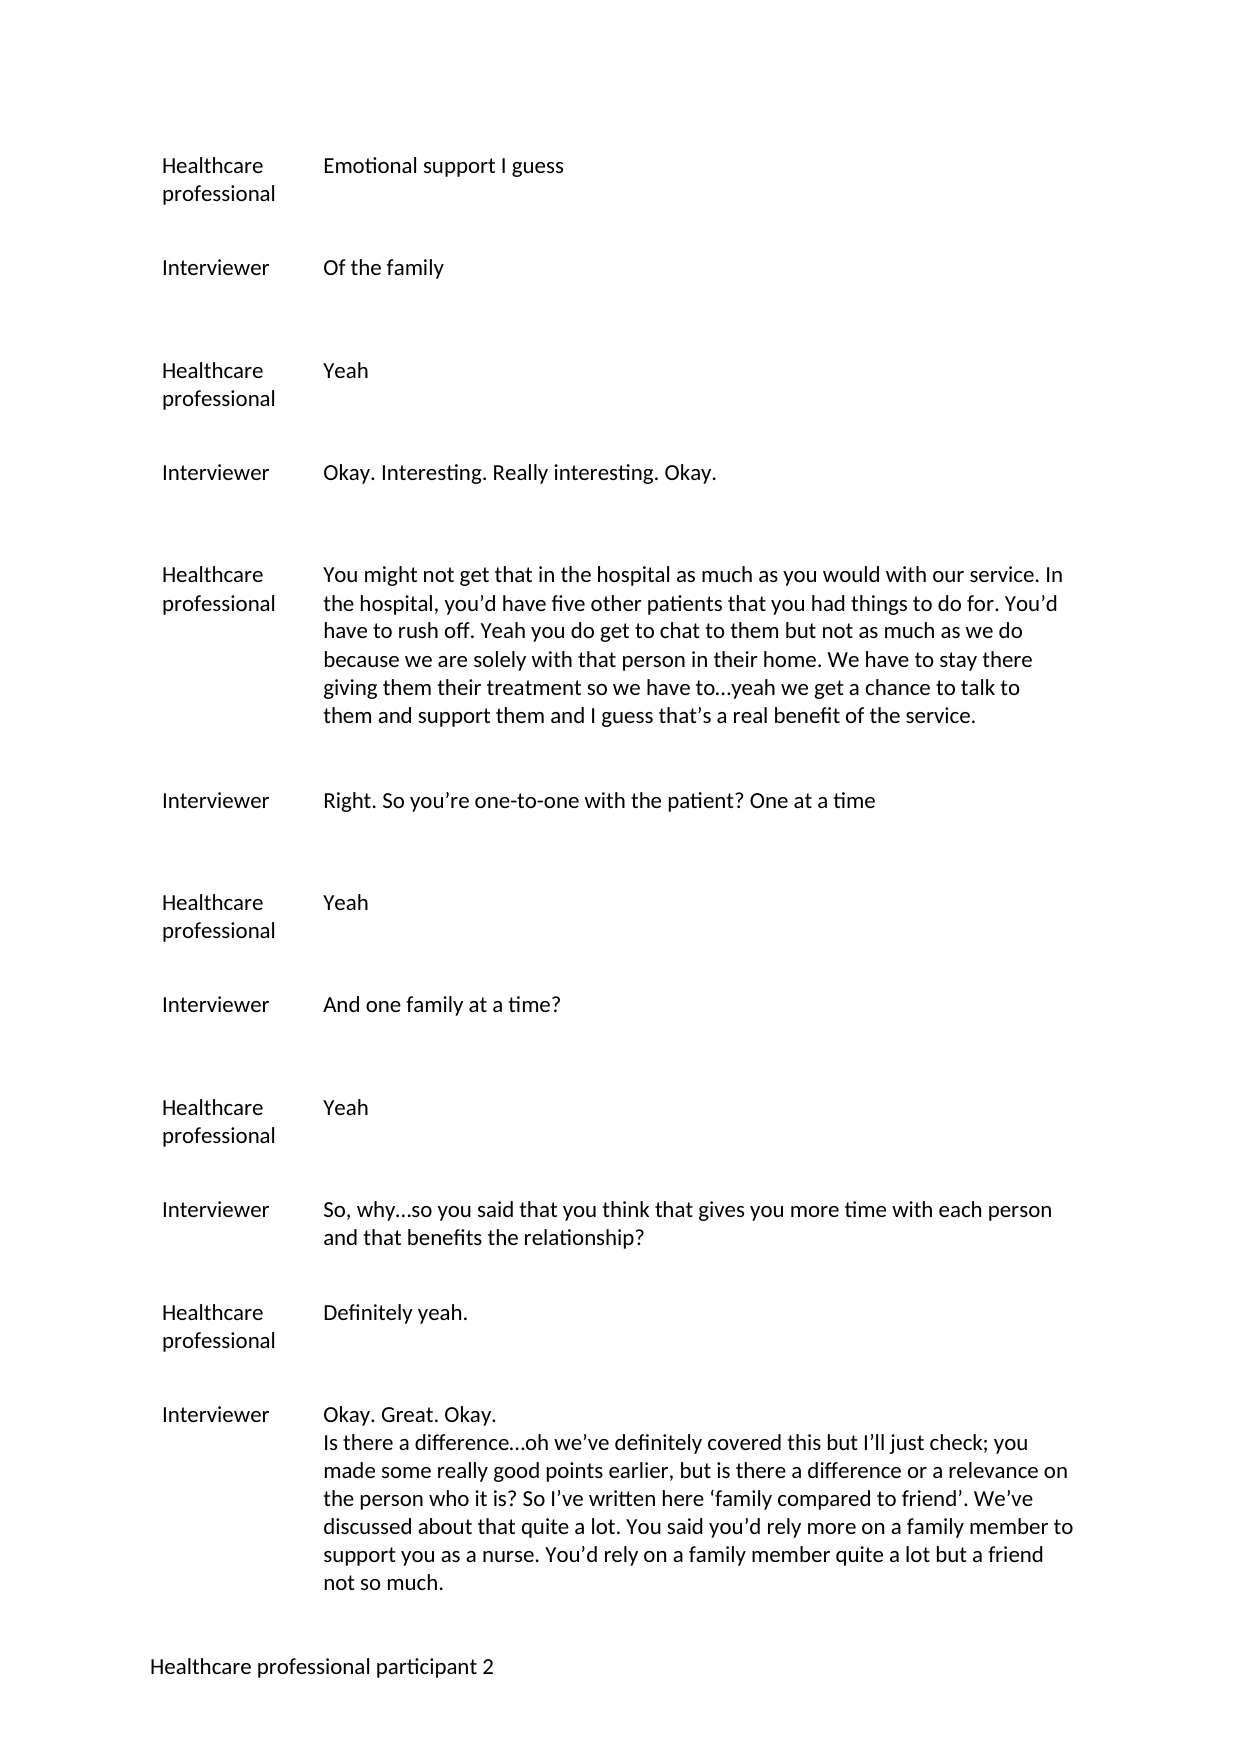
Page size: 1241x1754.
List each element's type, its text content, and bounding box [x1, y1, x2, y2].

table_cell Interviewer [151, 1400, 311, 1596]
table_cell Yeah [312, 888, 1087, 989]
table_cell Interviewer [151, 458, 311, 559]
table_cell Emotional support I guess [312, 151, 1087, 252]
table_cell Healthcare professional [151, 1093, 311, 1194]
table_cell And one family at a time? [312, 991, 1087, 1092]
table_cell Of the family [312, 254, 1087, 355]
table_cell You might not get that in the hospital as much as you would with our service. In the hospital, you’d have five other patients that you had things to do for. You’d have to rush off. Yeah you do get to chat to them but not as much as we do because we are solely with that person in their home. We have to stay there giving them their treatment so we have to…yeah we get a chance to talk to them and support them and I guess that’s a real benefit of the service. [312, 561, 1087, 785]
table_cell Interviewer [151, 786, 311, 887]
table_cell Okay. Interesting. Really interesting. Okay. [312, 458, 1087, 559]
table_cell Healthcare professional [151, 356, 311, 457]
table_cell Interviewer [151, 991, 311, 1092]
table_cell Definitely yeah. [312, 1298, 1087, 1399]
table_cell Right. So you’re one-to-one with the patient? One at a time [312, 786, 1087, 887]
table_cell Healthcare professional [151, 151, 311, 252]
table_cell Interviewer [151, 1195, 311, 1297]
table_cell Healthcare professional [151, 888, 311, 989]
table_cell So, why…so you said that you think that gives you more time with each person and that benefits the relationship? [312, 1195, 1087, 1297]
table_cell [312, 1400, 1087, 1596]
table_cell Interviewer [151, 254, 311, 355]
table_cell Yeah [312, 1093, 1087, 1194]
table_cell Yeah [312, 356, 1087, 457]
table_cell Healthcare professional [151, 1298, 311, 1399]
table_cell Healthcare professional [151, 561, 311, 785]
